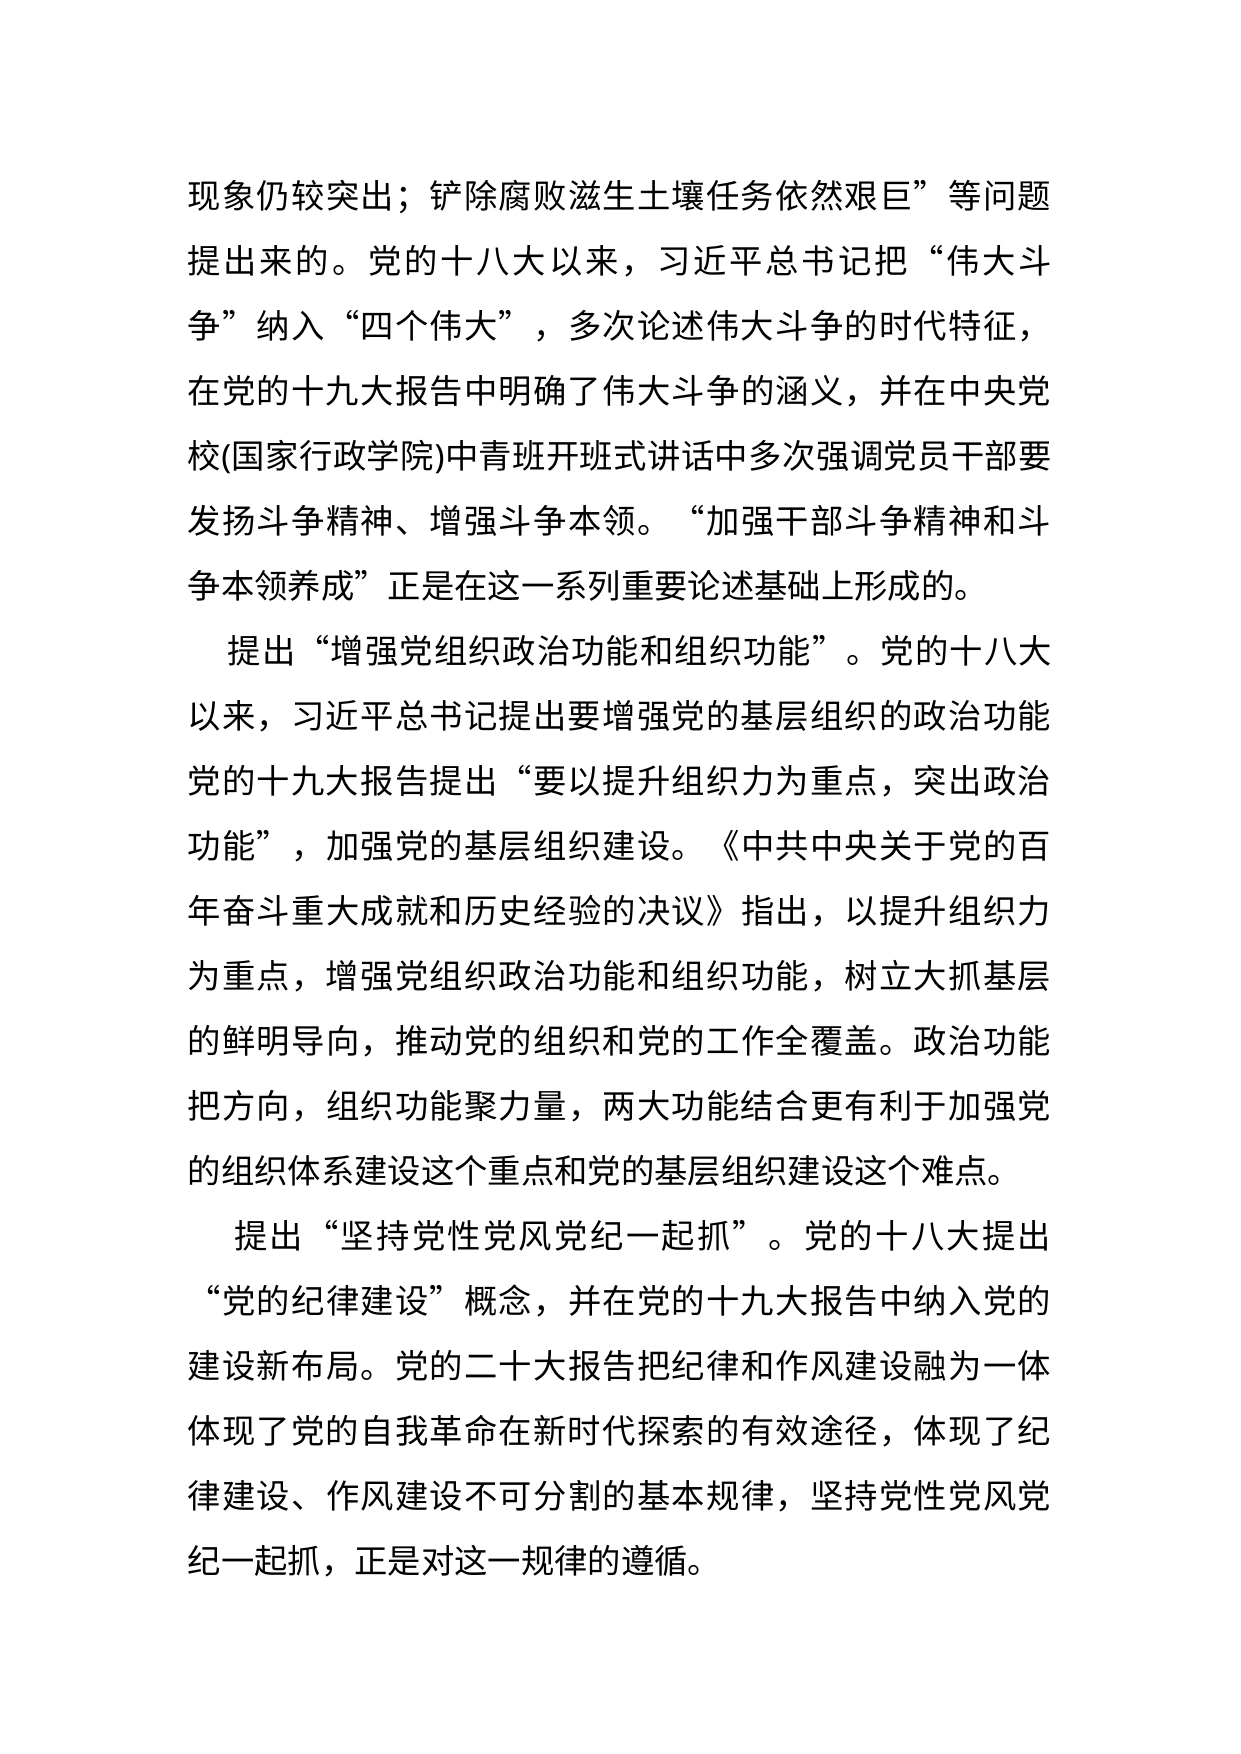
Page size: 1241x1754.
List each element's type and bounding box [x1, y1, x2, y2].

text [187, 162, 1053, 1592]
